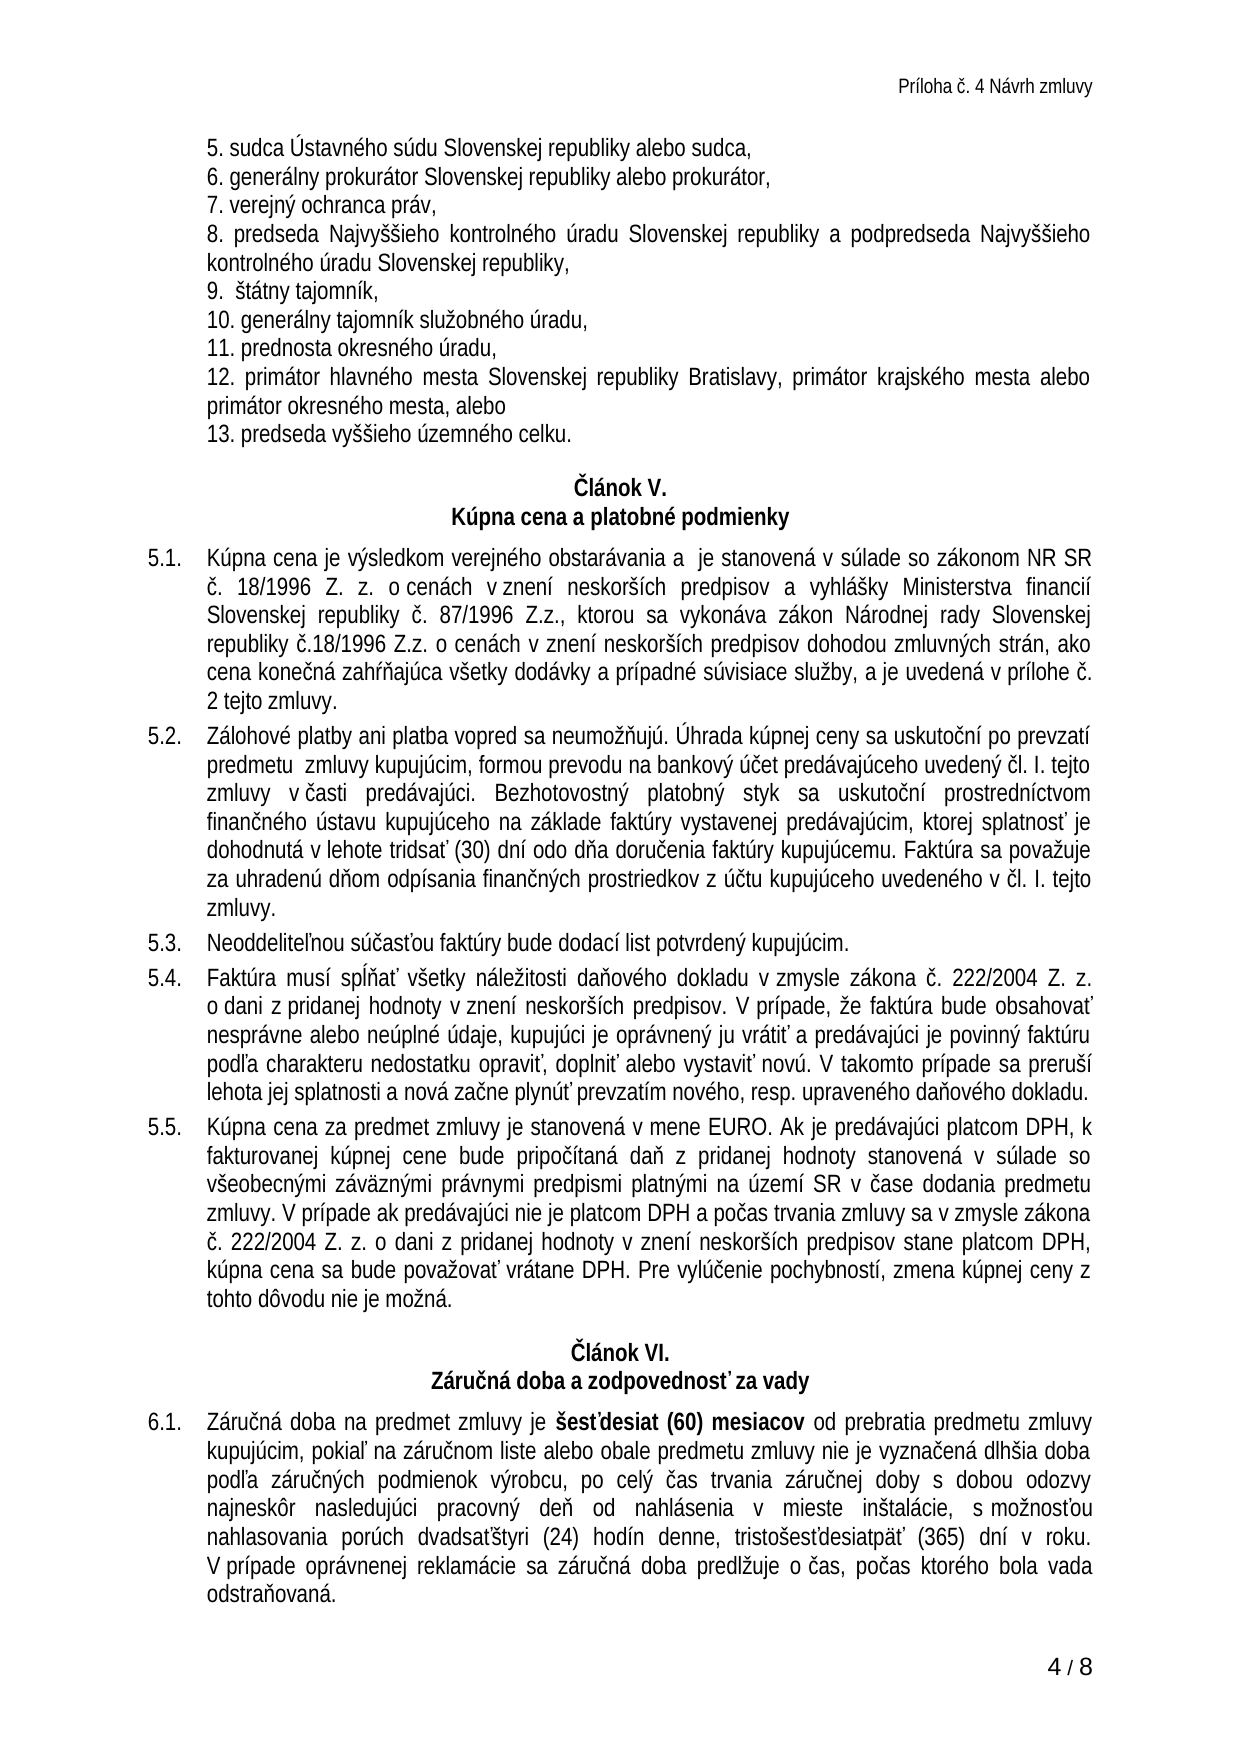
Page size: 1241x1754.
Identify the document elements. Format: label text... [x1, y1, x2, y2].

list Neoddeliteľnou súčasťou faktúry bude dodací list potvrdený kupujúcim. [148, 928, 1093, 956]
text Záručná doba a zodpovednosť za vady [148, 1366, 1093, 1395]
list 10. generálny tajomník služobného úradu, [207, 305, 1093, 333]
list 6. generálny prokurátor Slovenskej republiky alebo prokurátor, [207, 162, 1093, 190]
list Zálohové platby ani platba vopred sa neumožňujú. Úhrada kúpnej ceny sa uskutoční po prevzatí predmetu zmluvy kupujúcim, formou prevodu na bankový účet predávajúceho uvedený čl. I. tejto zmluvy v časti predávajúci. Bezhotovostný platobný styk sa uskutoční prostredníctvom finančného ústavu kupujúceho na základe faktúry vystavenej predávajúcim, ktorej splatnosť je dohodnutá v lehote tridsať (30) dní odo dňa doručenia faktúry kupujúcemu. Faktúra sa považuje za uhradenú dňom odpísania finančných prostriedkov z účtu kupujúceho uvedeného v čl. I. tejto zmluvy. [148, 721, 1093, 921]
list 13. predseda vyššieho územného celku. [207, 419, 1093, 448]
list Faktúra musí spĺňať všetky náležitosti daňového dokladu v zmysle zákona č. 222/2004 Z. z. o dani z pridanej hodnoty v znení neskorších predpisov. V prípade, že faktúra bude obsahovať nesprávne alebo neúplné údaje, kupujúci je oprávnený ju vrátiť a predávajúci je povinný faktúru podľa charakteru nedostatku opraviť, doplniť alebo vystaviť novú. V takomto prípade sa preruší lehota jej splatnosti a nová začne plynúť prevzatím nového, resp. upraveného daňového dokladu. [148, 963, 1093, 1106]
list 12. primátor hlavného mesta Slovenskej republiky Bratislavy, primátor krajského mesta alebo primátor okresného mesta, alebo [207, 362, 1093, 419]
text Článok V. [148, 473, 1093, 502]
list 8. predseda Najvyššieho kontrolného úradu Slovenskej republiky a podpredseda Najvyššieho kontrolného úradu Slovenskej republiky, [207, 219, 1093, 276]
list Kúpna cena je výsledkom verejného obstarávania a je stanovená v súlade so zákonom NR SR č. 18/1996 Z. z. o cenách v znení neskorších predpisov a vyhlášky Ministerstva financií Slovenskej republiky č. 87/1996 Z.z., ktorou sa vykonáva zákon Národnej rady Slovenskej republiky č.18/1996 Z.z. o cenách v znení neskorších predpisov dohodou zmluvných strán, ako cena konečná zahŕňajúca všetky dodávky a prípadné súvisiace služby, a je uvedená v prílohe č. 2 tejto zmluvy. [148, 543, 1093, 715]
text Článok VI. [148, 1338, 1093, 1366]
list 5. sudca Ústavného súdu Slovenskej republiky alebo sudca, [207, 133, 1093, 162]
text Kúpna cena a platobné podmienky [148, 502, 1093, 530]
list 11. prednosta okresného úradu, [207, 333, 1093, 362]
list 7. verejný ochranca práv, [207, 190, 1093, 219]
list Kúpna cena za predmet zmluvy je stanovená v mene EURO. Ak je predávajúci platcom DPH, k fakturovanej kúpnej cene bude pripočítaná daň z pridanej hodnoty stanovená v súlade so všeobecnými záväznými právnymi predpismi platnými na území SR v čase dodania predmetu zmluvy. V prípade ak predávajúci nie je platcom DPH a počas trvania zmluvy sa v zmysle zákona č. 222/2004 Z. z. o dani z pridanej hodnoty v znení neskorších predpisov stane platcom DPH, kúpna cena sa bude považovať vrátane DPH. Pre vylúčenie pochybností, zmena kúpnej ceny z tohto dôvodu nie je možná. [148, 1112, 1093, 1313]
list 9. štátny tajomník, [207, 276, 1093, 305]
list Záručná doba na predmet zmluvy je šesťdesiat (60) mesiacov od prebratia predmetu zmluvy kupujúcim, pokiaľ na záručnom liste alebo obale predmetu zmluvy nie je vyznačená dlhšia doba podľa záručných podmienok výrobcu, po celý čas trvania záručnej doby s dobou odozvy najneskôr nasledujúci pracovný deň od nahlásenia v mieste inštalácie, s možnosťou nahlasovania porúch dvadsaťštyri (24) hodín denne, tristošesťdesiatpäť (365) dní v roku. V prípade oprávnenej reklamácie sa záručná doba predlžuje o čas, počas ktorého bola vada odstraňovaná. [148, 1407, 1093, 1608]
